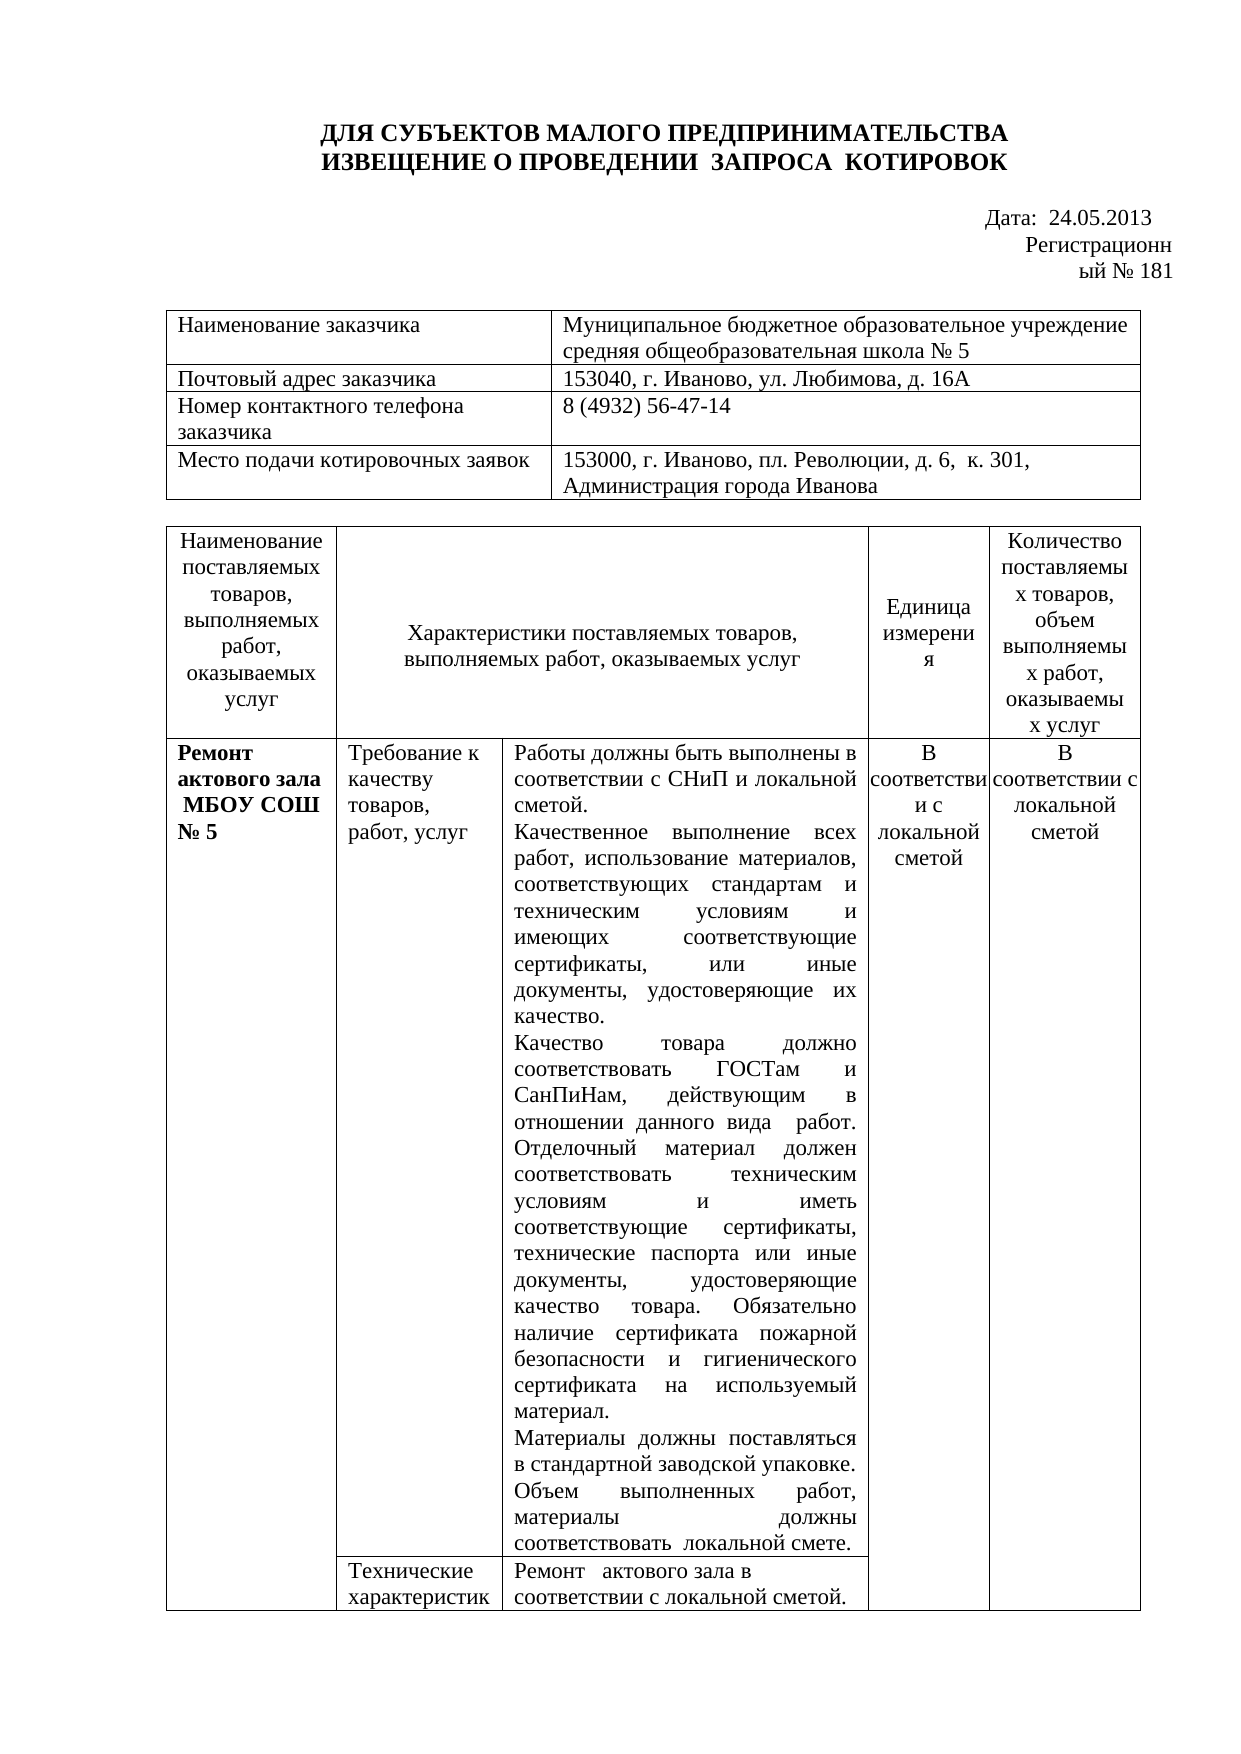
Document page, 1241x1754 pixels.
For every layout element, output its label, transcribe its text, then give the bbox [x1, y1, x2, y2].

table_cell Требование к качеству товаров, работ, услуг [337, 739, 502, 1556]
table_header Наименование заказчика [167, 311, 551, 363]
table_cell В соответствии с локальной сметой [869, 739, 989, 1609]
table_cell 153040, г. Иваново, ул. Любимова, д. 16А [552, 365, 1140, 391]
table_cell Почтовый адрес заказчика [167, 365, 551, 391]
table_header Единица измерения [869, 527, 989, 738]
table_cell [337, 1557, 502, 1609]
table_cell Место подачи котировочных заявок [167, 446, 551, 498]
table_cell Работы должны быть выполнены в соответствии с СНиП и локальной сметой. Качественное выполнение всех работ, использование материалов, соответствующих стандартам и техническим условиям и имеющих соответствующие сертификаты, или иные документы, удостоверяющие их качество. Качество товара должно соответствовать ГОСТам и СанПиНам, действующим в отношении данного вида работ. Отделочный материал должен соответствовать техническим условиям и иметь соответствующие сертификаты, технические паспорта или иные документы, удостоверяющие качество товара. Обязательно наличие сертификата пожарной безопасности и гигиенического сертификата на используемый материал. Материалы должны поставляться в стандартной заводской упаковке. Объем выполненных работ, материалы должны соответствовать локальной смете. [503, 739, 868, 1556]
text Извещение о проведении запроса котировок [177, 147, 1152, 176]
text Дата: 24.05.2013 [177, 204, 1152, 231]
table_cell Ремонт актового зала МБОУ СОШ № 5 [167, 739, 336, 1609]
table_header Муниципальное бюджетное образовательное учреждение средняя общеобразовательная школа № 5 [552, 311, 1140, 363]
table_cell Номер контактного телефона заказчика [167, 392, 551, 445]
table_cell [503, 1557, 868, 1609]
table_cell 8 (4932) 56-47-14 [552, 392, 1140, 445]
text Регистрационный № 181 [177, 231, 1174, 283]
table_header Характеристики поставляемых товаров, выполняемых работ, оказываемых услуг [337, 527, 868, 738]
text ДЛЯ СУБЪЕКТОВ МАЛОГО ПРЕДПРИНИМАТЕЛЬСТВА [177, 118, 1152, 147]
table_header Наименование поставляемых товаров, выполняемых работ, оказываемых услуг [167, 527, 336, 738]
table_cell В соответствии с локальной сметой [990, 739, 1140, 1609]
table_header Количество поставляемых товаров, объем выполняемых работ, оказываемых услуг [990, 527, 1140, 738]
table_cell 153000, г. Иваново, пл. Революции, д. 6, к. 301, Администрация города Иванова [552, 446, 1140, 498]
